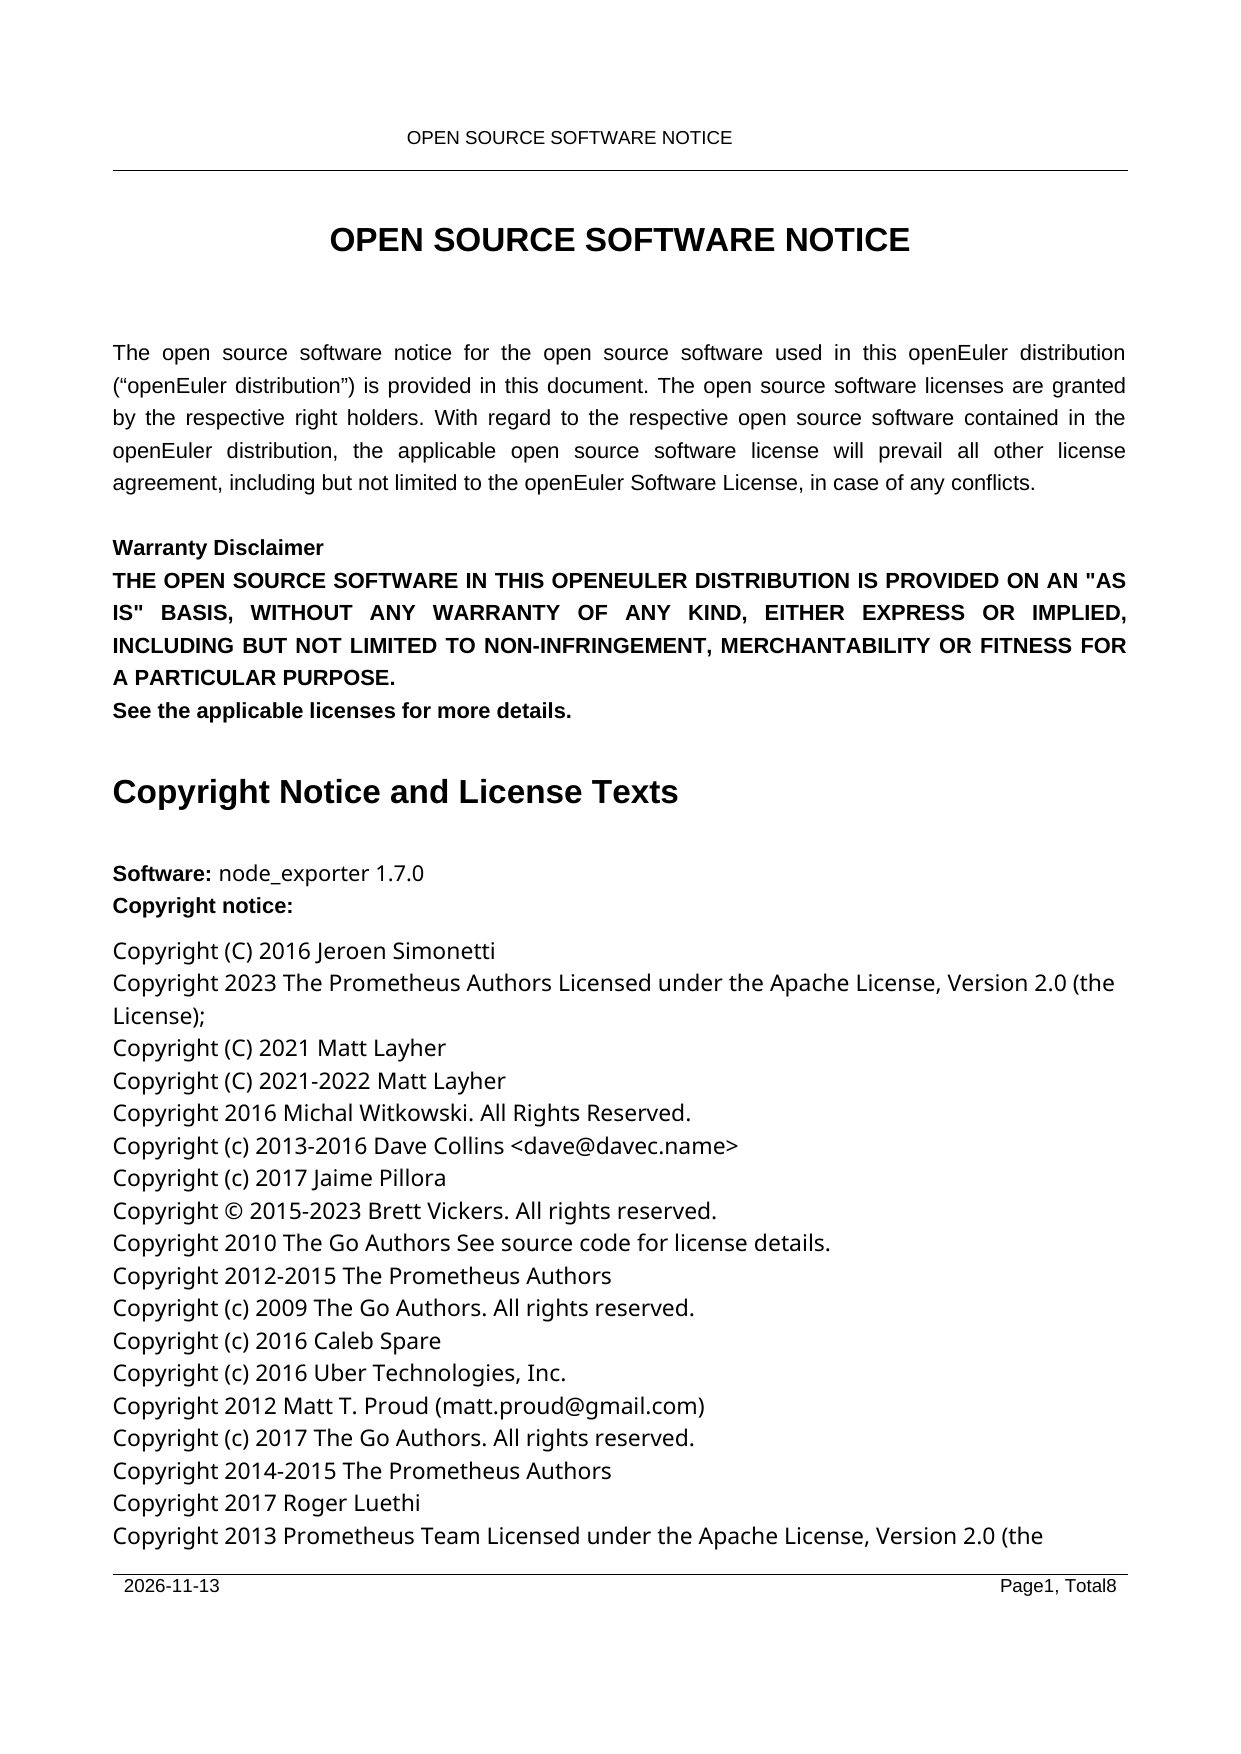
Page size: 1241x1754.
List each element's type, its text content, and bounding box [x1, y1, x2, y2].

text Warranty Disclaimer [112, 531, 1128, 564]
text THE OPEN SOURCE SOFTWARE IN THIS OPENEULER DISTRIBUTION IS PROVIDED ON AN "AS IS" BASIS, WITHOUT ANY WARRANTY OF ANY KIND, EITHER EXPRESS OR IMPLIED, INCLUDING BUT NOT LIMITED TO NON-INFRINGEMENT, MERCHANTABILITY OR FITNESS FOR A PARTICULAR PURPOSE. See the applicable licenses for more details. [112, 564, 1128, 726]
text Copyright Notice and License Texts [112, 759, 1128, 824]
text The open source software notice for the open source software used in this openEuler distribution (“openEuler distribution”) is provided in this document. The open source software licenses are granted by the respective right holders. With regard to the respective open source software contained in the openEuler distribution, the applicable open source software license will prevail all other license agreement, including but not limited to the openEuler Software License, in case of any conflicts. [112, 336, 1128, 499]
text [112, 934, 1128, 1551]
text Copyright notice: [112, 889, 1128, 921]
text OPEN SOURCE SOFTWARE NOTICE [112, 206, 1128, 271]
title Software: node_exporter 1.7.0 [112, 856, 1128, 889]
